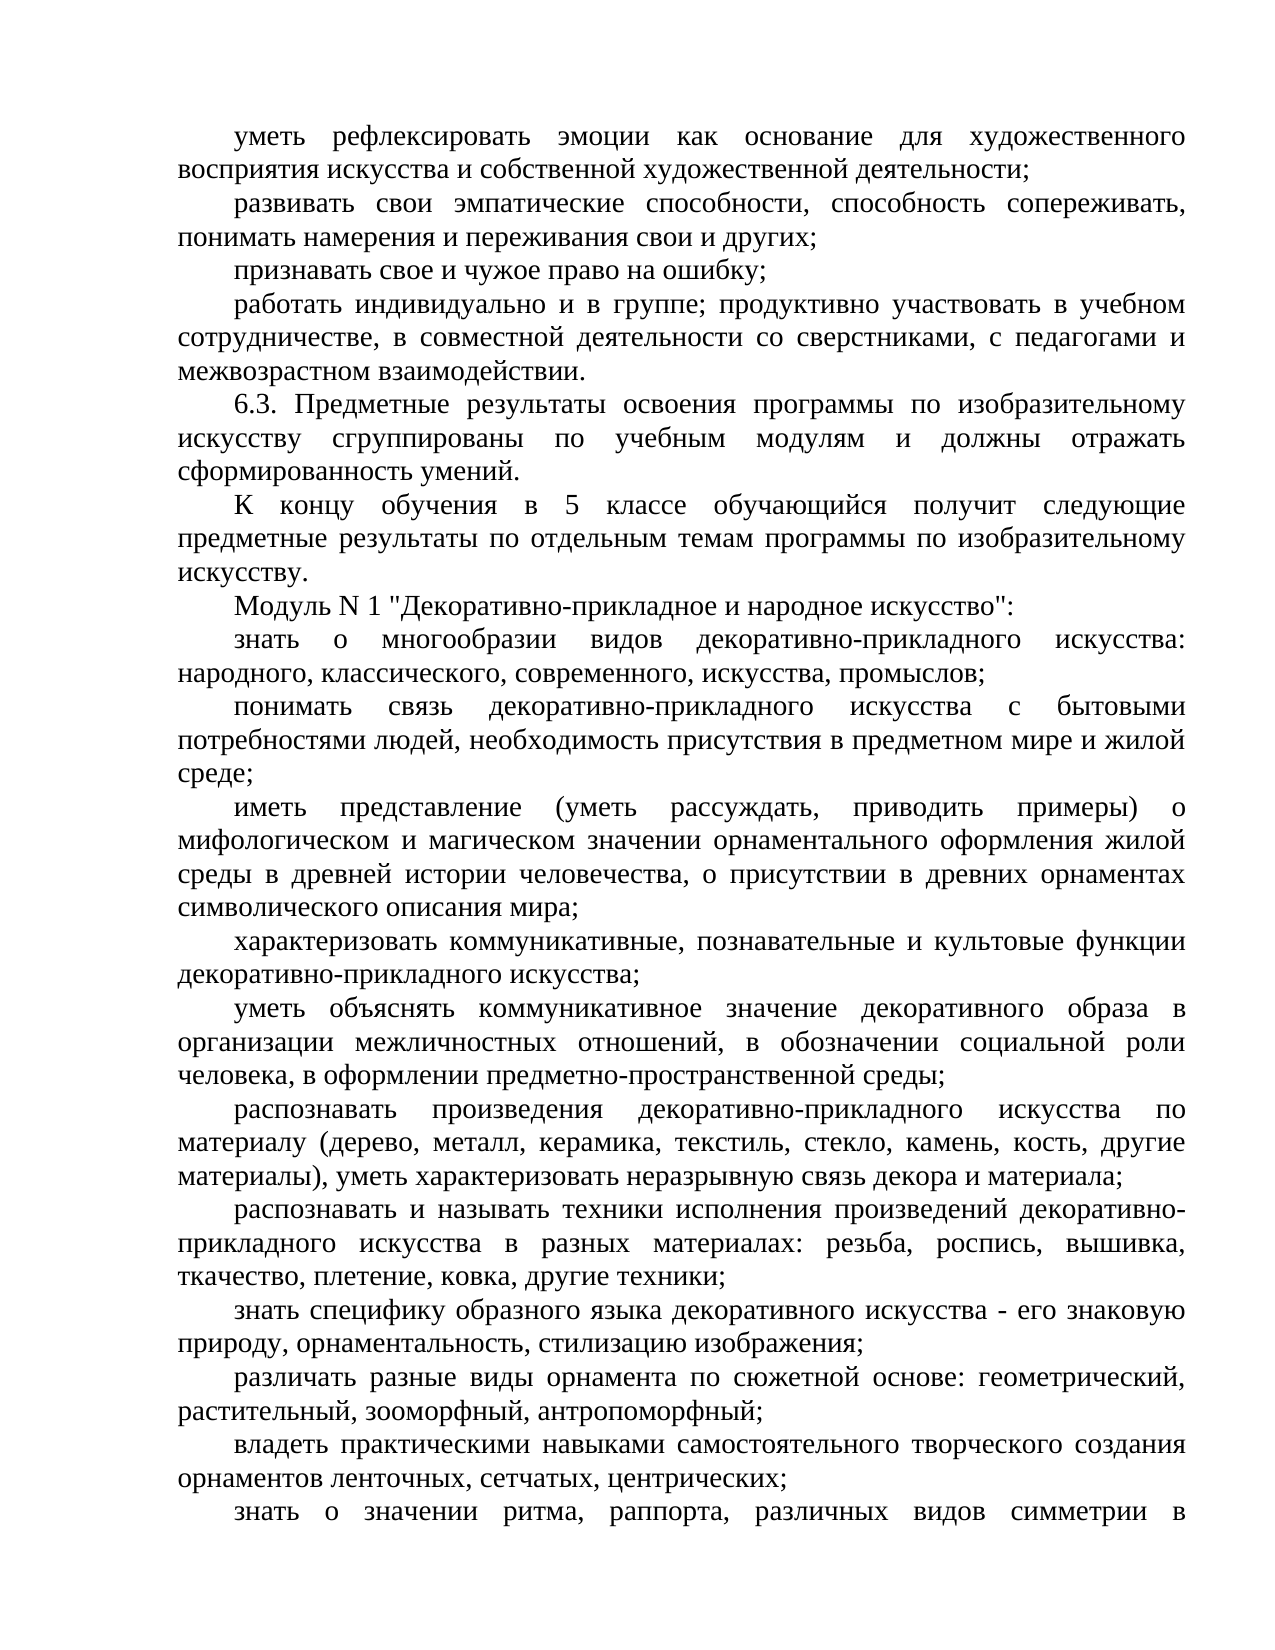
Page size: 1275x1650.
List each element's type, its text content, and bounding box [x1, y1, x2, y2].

text уметь объяснять коммуникативное значение декоративного образа в организации межличностных отношений, в обозначении социальной роли человека, в оформлении предметно-пространственной среды; [177, 990, 1186, 1091]
text знать о многообразии видов декоративно-прикладного искусства: народного, классического, современного, искусства, промыслов; [177, 621, 1186, 688]
text Модуль N 1 "Декоративно-прикладное и народное искусство": [177, 588, 1186, 621]
text уметь рефлексировать эмоции как основание для художественного восприятия искусства и собственной художественной деятельности; [177, 118, 1186, 185]
text распознавать произведения декоративно-прикладного искусства по материалу (дерево, металл, керамика, текстиль, стекло, камень, кость, другие материалы), уметь характеризовать неразрывную связь декора и материала; [177, 1091, 1186, 1191]
text понимать связь декоративно-прикладного искусства с бытовыми потребностями людей, необходимость присутствия в предметном мире и жилой среде; [177, 688, 1186, 789]
text владеть практическими навыками самостоятельного творческого создания орнаментов ленточных, сетчатых, центрических; [177, 1426, 1186, 1493]
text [177, 1493, 1186, 1527]
text распознавать и называть техники исполнения произведений декоративно-прикладного искусства в разных материалах: резьба, роспись, вышивка, ткачество, плетение, ковка, другие техники; [177, 1191, 1186, 1292]
text знать специфику образного языка декоративного искусства - его знаковую природу, орнаментальность, стилизацию изображения; [177, 1292, 1186, 1359]
text различать разные виды орнамента по сюжетной основе: геометрический, растительный, зооморфный, антропоморфный; [177, 1359, 1186, 1426]
text К концу обучения в 5 классе обучающийся получит следующие предметные результаты по отдельным темам программы по изобразительному искусству. [177, 487, 1186, 588]
text 6.3. Предметные результаты освоения программы по изобразительному искусству сгруппированы по учебным модулям и должны отражать сформированность умений. [177, 386, 1186, 487]
text развивать свои эмпатические способности, способность сопереживать, понимать намерения и переживания свои и других; [177, 185, 1186, 252]
text характеризовать коммуникативные, познавательные и культовые функции декоративно-прикладного искусства; [177, 923, 1186, 990]
text признавать свое и чужое право на ошибку; [177, 252, 1186, 286]
text работать индивидуально и в группе; продуктивно участвовать в учебном сотрудничестве, в совместной деятельности со сверстниками, с педагогами и межвозрастном взаимодействии. [177, 286, 1186, 386]
text иметь представление (уметь рассуждать, приводить примеры) о мифологическом и магическом значении орнаментального оформления жилой среды в древней истории человечества, о присутствии в древних орнаментах символического описания мира; [177, 789, 1186, 923]
